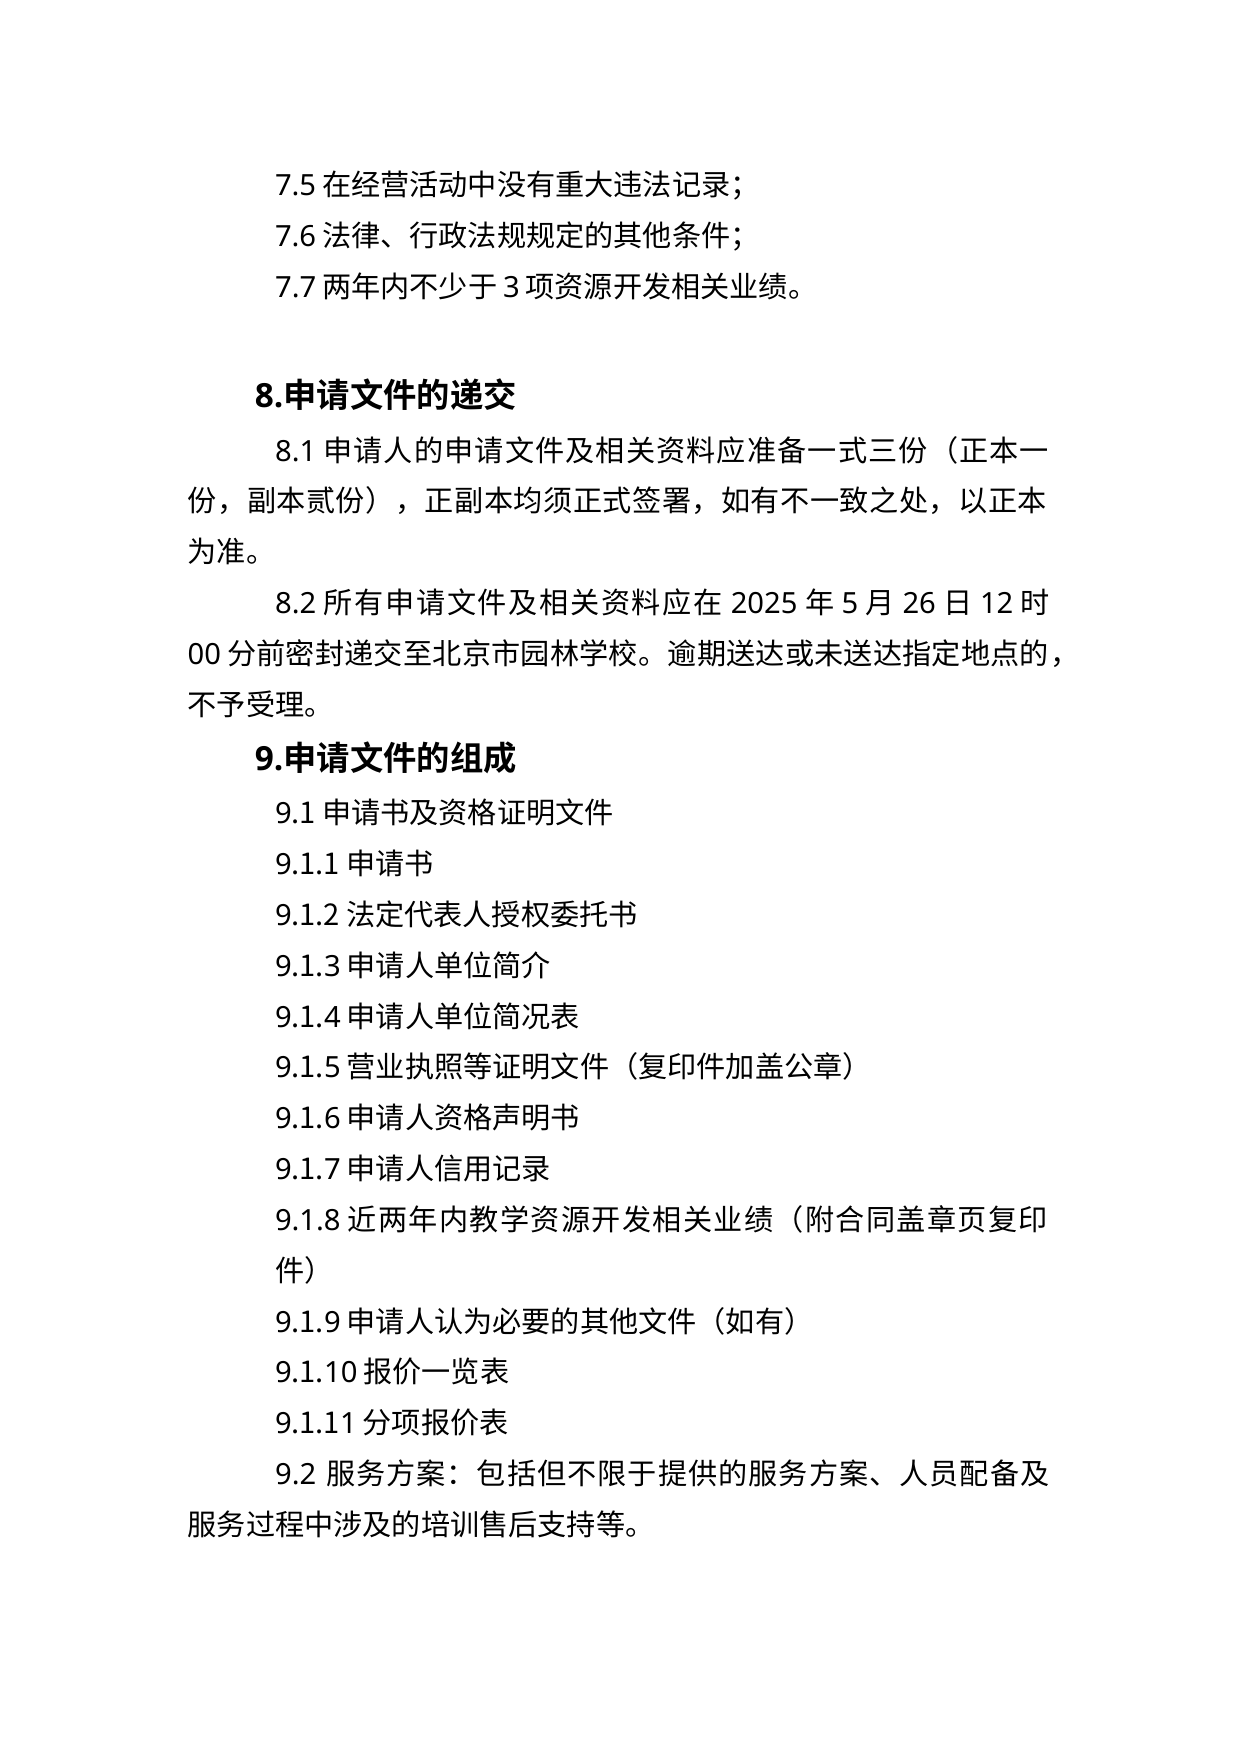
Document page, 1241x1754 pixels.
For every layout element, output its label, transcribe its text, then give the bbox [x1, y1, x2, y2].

text 9.1.9申请人认为必要的其他文件（如有） [275, 1298, 1050, 1341]
text 9.1.6申请人资格声明书 [275, 1095, 1050, 1137]
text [275, 162, 1050, 255]
text 9.1.7申请人信用记录 [275, 1146, 1050, 1188]
text 9.2 服务方案：包括但不限于提供的服务方案、人员配备及服务过程中涉及的培训售后支持等。 [187, 1451, 1050, 1544]
text 9.1.11分项报价表 [275, 1400, 1050, 1442]
text 9.1.5营业执照等证明文件（复印件加盖公章） [275, 1044, 1050, 1086]
text 9.1.1申请书 [275, 841, 1050, 883]
text 9.1.10报价一览表 [275, 1349, 1050, 1391]
text 9.1.8近两年内教学资源开发相关业绩（附合同盖章页复印件） [275, 1197, 1050, 1290]
text 8.1申请人的申请文件及相关资料应准备一式三份（正本一份，副本贰份），正副本均须正式签署，如有不一致之处，以正本为准。 [187, 427, 1050, 571]
text 9.1申请书及资格证明文件 [187, 790, 1053, 832]
text 8.申请文件的递交 [187, 369, 1050, 417]
text 8.2所有申请文件及相关资料应在2025年5月26日12时00分前密封递交至北京市园林学校。逾期送达或未送达指定地点的，不予受理。 [187, 579, 1050, 723]
text 9.1.4申请人单位简况表 [275, 993, 1050, 1036]
text 9.1.2法定代表人授权委托书 [275, 892, 1050, 934]
text 7.7两年内不少于3项资源开发相关业绩。 [187, 264, 1050, 306]
text 9.申请文件的组成 [187, 732, 1050, 780]
text 9.1.3申请人单位简介 [275, 942, 1050, 985]
